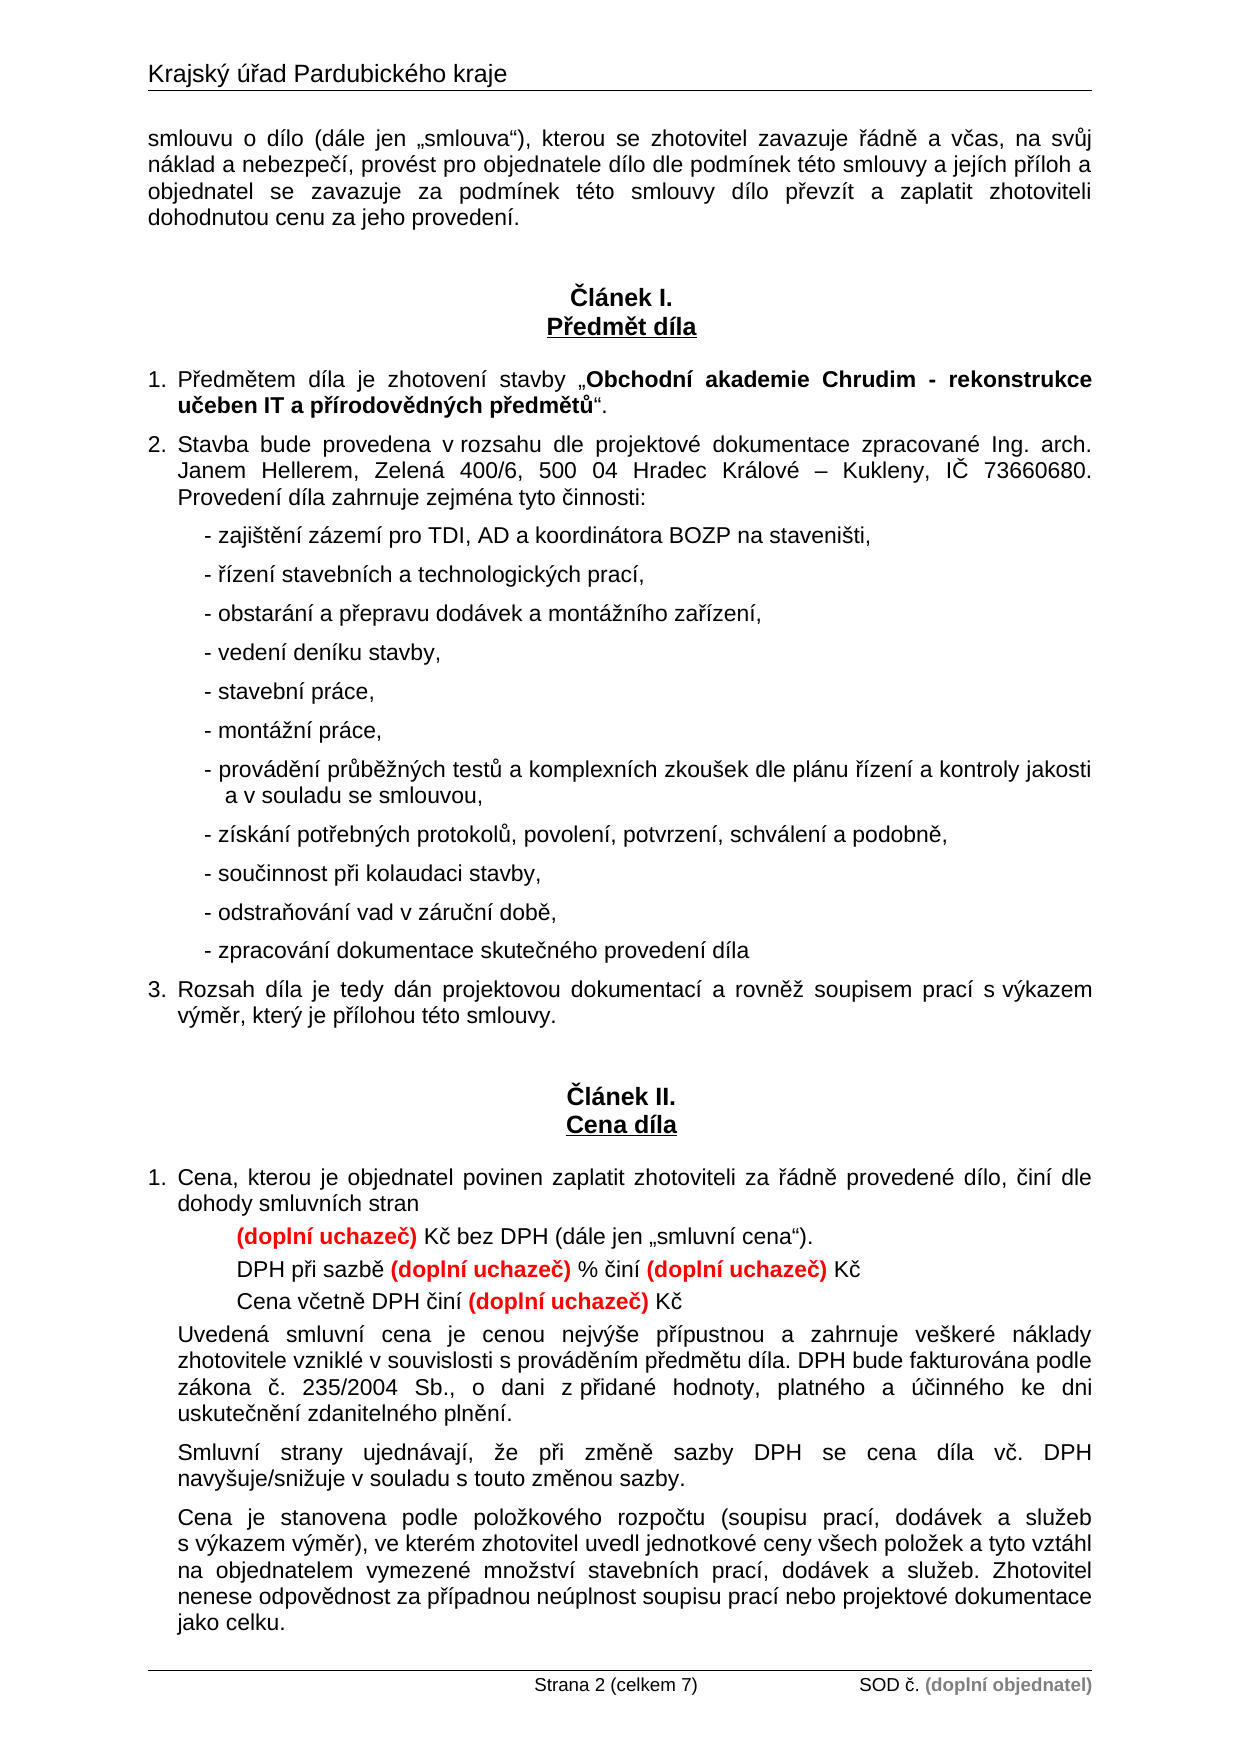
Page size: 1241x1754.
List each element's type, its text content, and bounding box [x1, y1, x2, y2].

text - řízení stavebních a technologických prací, [148, 561, 1092, 588]
text Článek II. [148, 1082, 1095, 1110]
text Uvedená smluvní cena je cenou nejvýše přípustnou a zahrnuje veškeré náklady zhotovitele vzniklé v souvislosti s prováděním předmětu díla. DPH bude fakturována podle zákona č. 235/2004 Sb., o dani z přidané hodnoty, platného a účinného ke dni uskutečnění zdanitelného plnění. [177, 1321, 1092, 1426]
text (doplní uchazeč) Kč bez DPH (dále jen „smluvní cena“). [236, 1223, 1092, 1249]
list Cena, kterou je objednatel povinen zaplatit zhotoviteli za řádně provedené dílo, činí dle dohody smluvních stran [148, 1164, 1092, 1217]
text - zpracování dokumentace skutečného provedení díla [148, 937, 1092, 964]
text 1. Předmětem díla je zhotovení stavby „Obchodní akademie Chrudim - rekonstrukce učeben IT a přírodovědných předmětů“. [148, 366, 1092, 418]
text DPH při sazbě (doplní uchazeč) % činí (doplní uchazeč) Kč [236, 1256, 1092, 1282]
text - montážní práce, [148, 717, 1092, 743]
text Smluvní strany ujednávají, že při změně sazby DPH se cena díla vč. DPH navyšuje/snižuje v souladu s touto změnou sazby. [177, 1439, 1092, 1491]
text - zajištění zázemí pro TDI, AD a koordinátora BOZP na staveništi, [148, 522, 1092, 549]
text 2. Stavba bude provedena v rozsahu dle projektové dokumentace zpracované Ing. arch. Janem Hellerem, Zelená 400/6, 500 04 Hradec Králové – Kukleny, IČ 73660680. Provedení díla zahrnuje zejména tyto činnosti: [148, 431, 1092, 510]
text - provádění průběžných testů a komplexních zkoušek dle plánu řízení a kontroly jakosti a v souladu se smlouvou, [148, 756, 1092, 808]
text - vedení deníku stavby, [148, 639, 1092, 665]
text Článek I. [148, 283, 1095, 312]
text 3. Rozsah díla je tedy dán projektovou dokumentací a rovněž soupisem prací s výkazem výměr, který je přílohou této smlouvy. [148, 976, 1092, 1029]
text Cena je stanovena podle položkového rozpočtu (soupisu prací, dodávek a služeb s výkazem výměr), ve kterém zhotovitel uvedl jednotkové ceny všech položek a tyto vztáhl na objednatelem vymezené množství stavebních prací, dodávek a služeb. Zhotovitel nenese odpovědnost za případnou neúplnost soupisu prací nebo projektové dokumentace jako celku. [177, 1504, 1092, 1636]
text Cena včetně DPH činí (doplní uchazeč) Kč [236, 1288, 1092, 1314]
text - získání potřebných protokolů, povolení, potvrzení, schválení a podobně, [148, 821, 1092, 847]
text Cena díla [148, 1110, 1095, 1139]
text - odstraňování vad v záruční době, [148, 898, 1092, 925]
text - obstarání a přepravu dodávek a montážního zařízení, [148, 600, 1092, 626]
text - součinnost při kolaudaci stavby, [148, 859, 1092, 886]
subtitle Předmět díla [148, 312, 1095, 341]
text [148, 125, 1092, 230]
text - stavební práce, [148, 678, 1092, 704]
